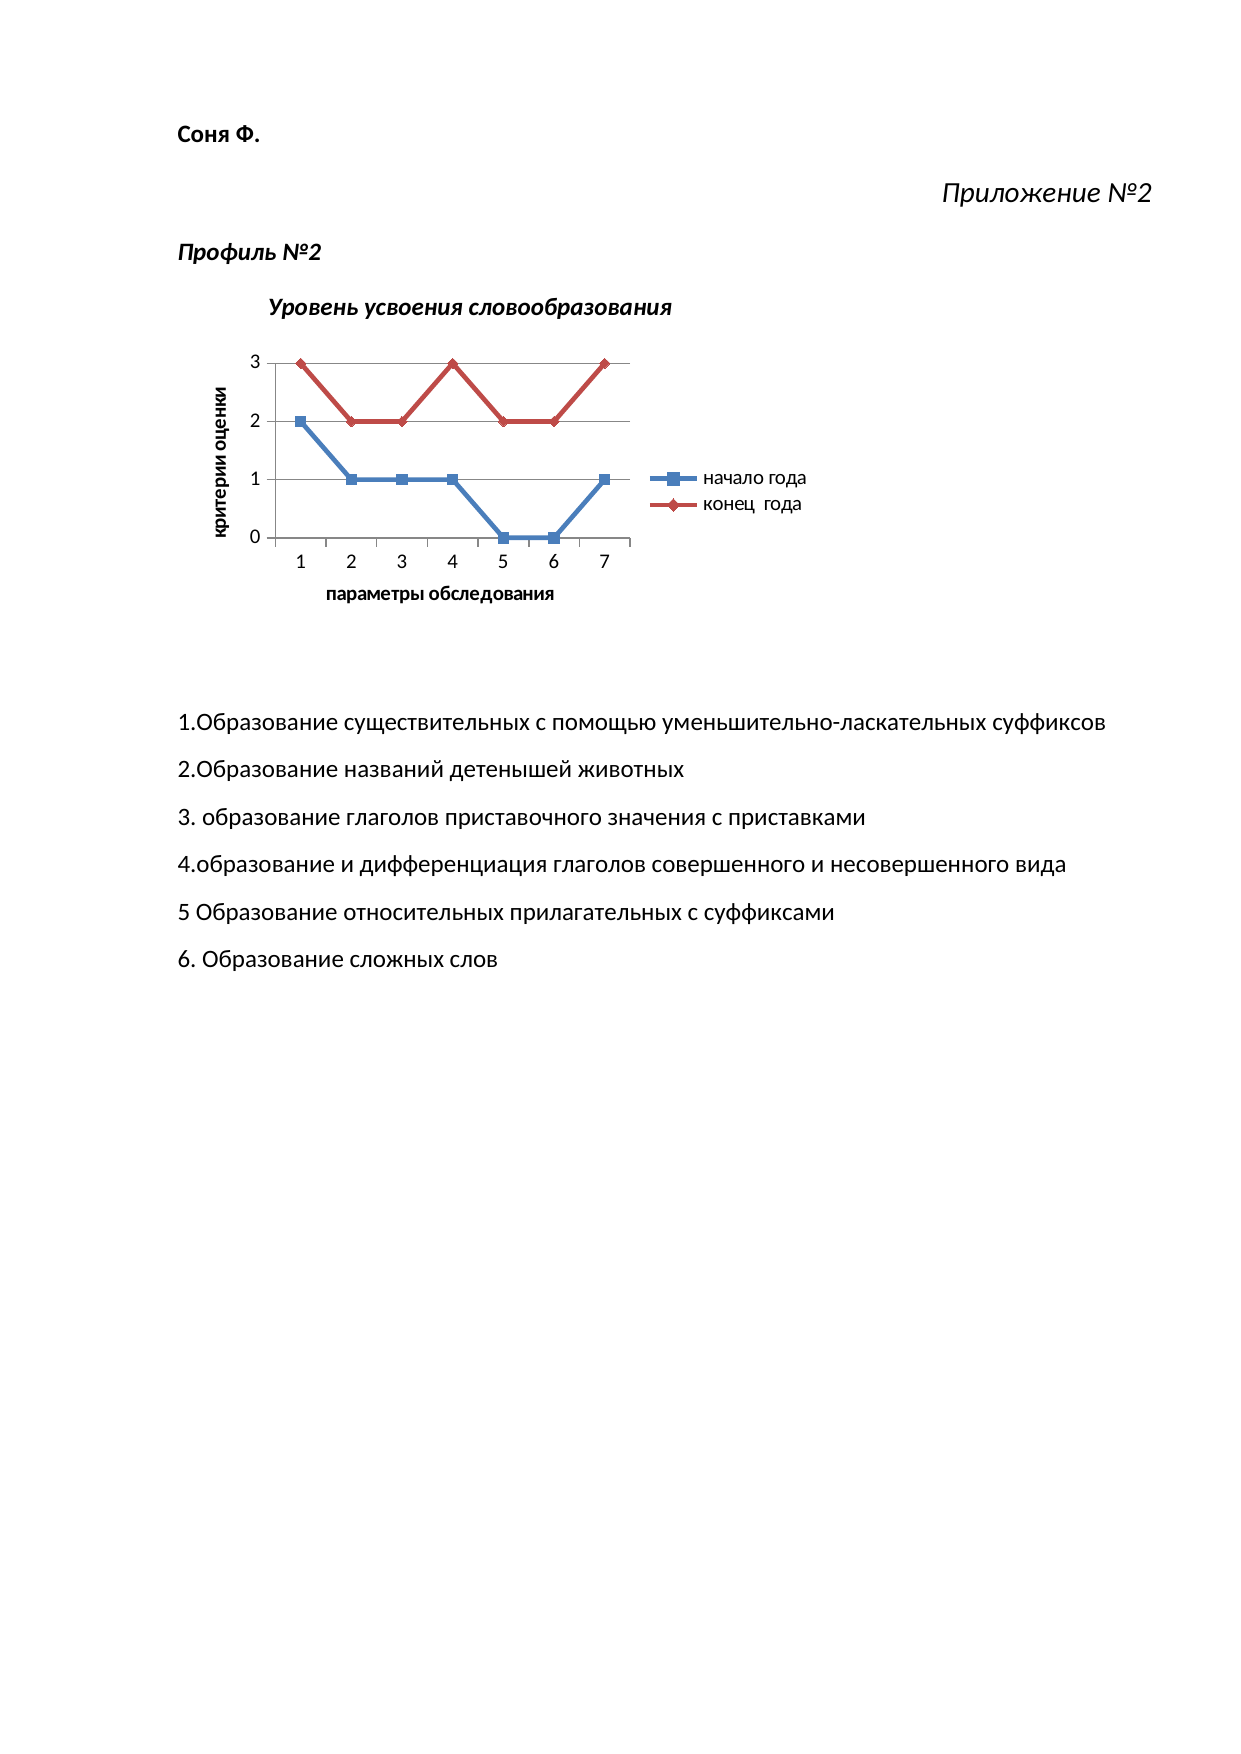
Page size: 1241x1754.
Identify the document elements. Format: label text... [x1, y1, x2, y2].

text 3. образование глаголов приставочного значения с приставками [177, 801, 1152, 832]
text Приложение №2 [177, 174, 1152, 209]
text 4.образование и дифференциация глаголов совершенного и несовершенного вида [177, 849, 1152, 879]
text 5 Образование относительных прилагательных с суффиксами [177, 896, 1152, 927]
text Соня Ф. [177, 118, 1152, 149]
text 1.Образование существительных с помощью уменьшительно-ласкательных суффиксов [177, 706, 1152, 737]
text 2.Образование названий детенышей животных [177, 754, 1152, 784]
text Уровень усвоения словообразования [177, 292, 1152, 322]
text 6. Образование сложных слов [177, 944, 1152, 974]
text Профиль №2 [177, 236, 1152, 266]
